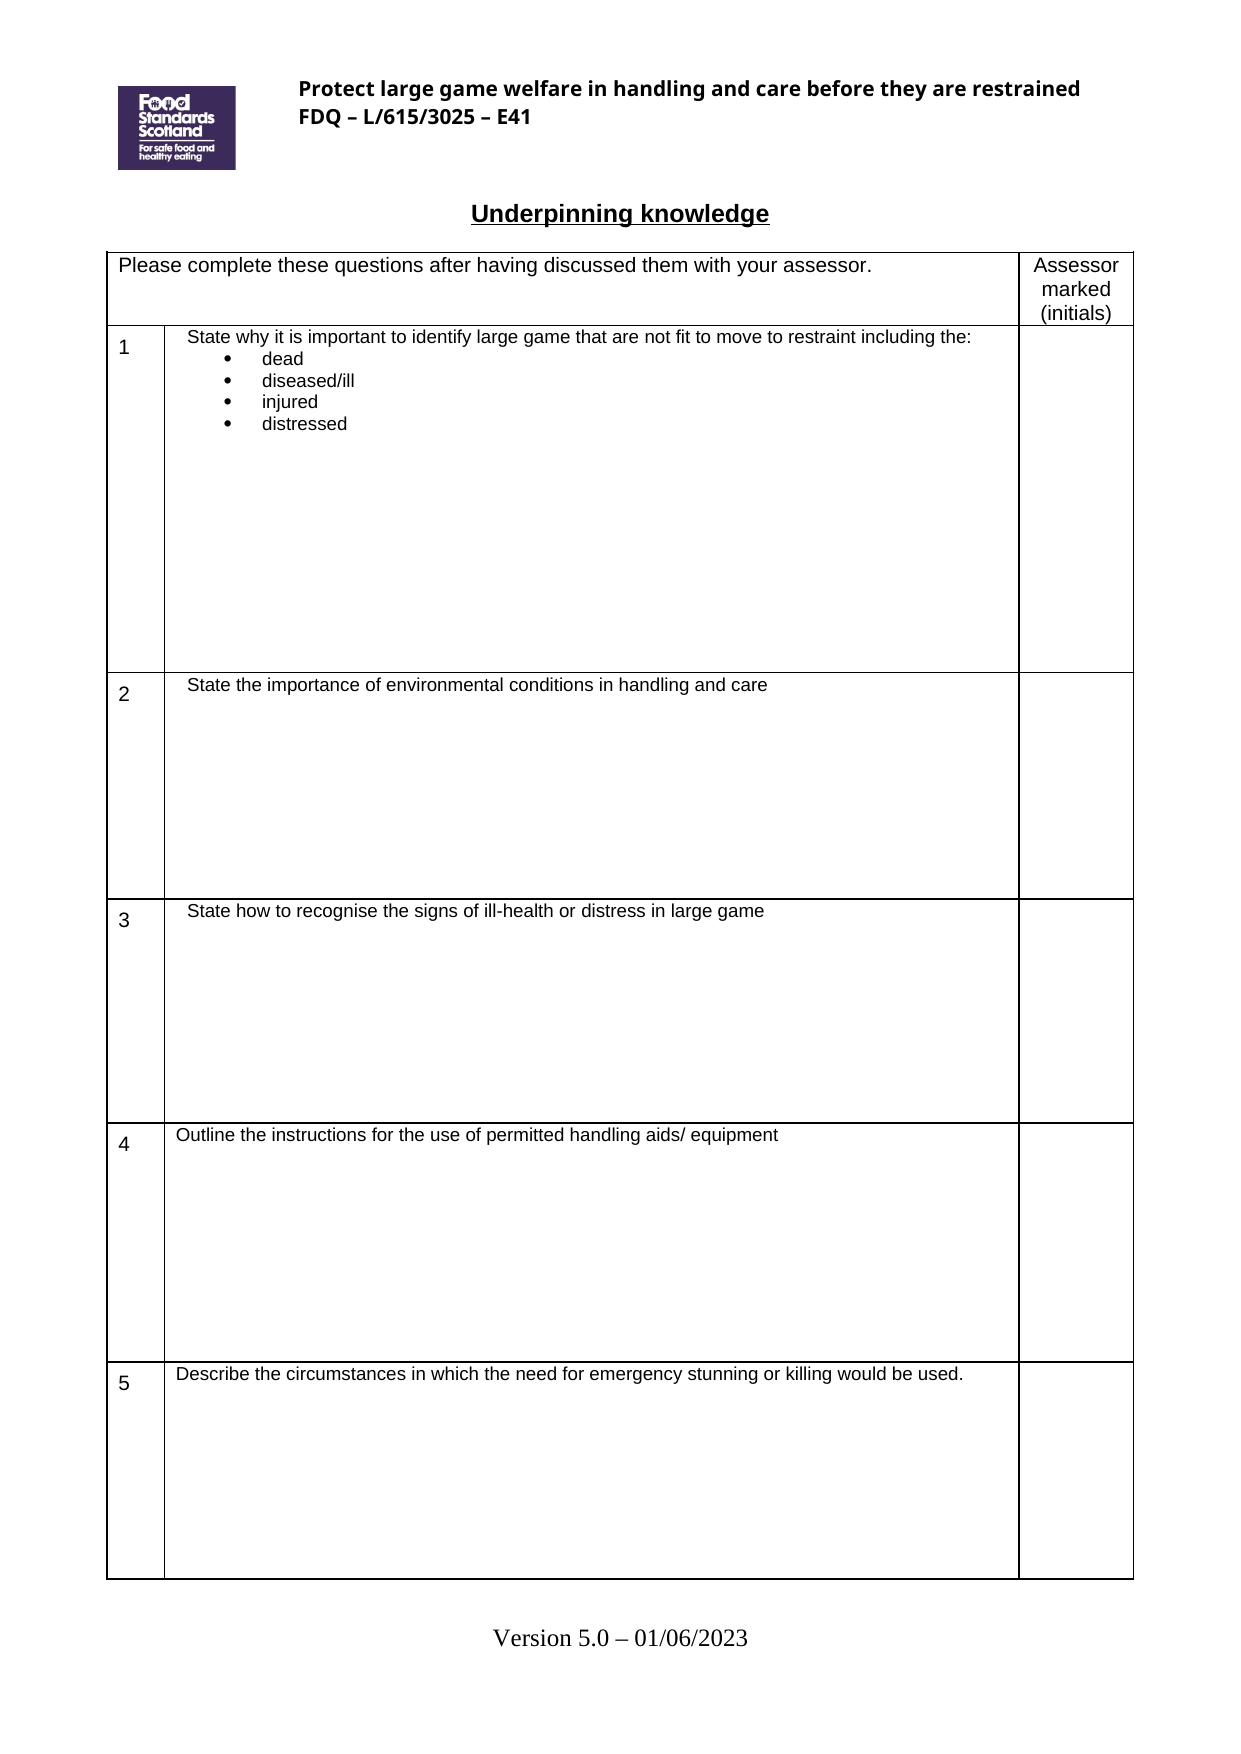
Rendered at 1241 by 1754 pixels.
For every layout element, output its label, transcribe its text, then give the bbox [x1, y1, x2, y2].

table_cell [1020, 1124, 1133, 1361]
table_cell Outline the instructions for the use of permitted handling aids/ equipment [165, 1124, 1018, 1361]
table_cell 4 [108, 1124, 164, 1361]
table_cell 1 [108, 326, 164, 672]
text Underpinning knowledge [118, 199, 1122, 227]
table_cell 2 [108, 673, 164, 898]
table_cell [165, 326, 1018, 672]
table_cell [1020, 1363, 1133, 1578]
table_header Assessor marked (initials) [1020, 253, 1133, 325]
table_header Please complete these questions after having discussed them with your assessor. [108, 253, 1018, 325]
table_cell [1020, 326, 1133, 672]
table_cell 3 [108, 900, 164, 1122]
table_cell [1020, 673, 1133, 898]
table_cell 5 [108, 1363, 164, 1578]
table_cell [165, 900, 1018, 1122]
table_cell [1020, 900, 1133, 1122]
table_cell Describe the circumstances in which the need for emergency stunning or killing would be used. [165, 1363, 1018, 1578]
picture [118, 86, 236, 170]
table_cell [165, 673, 1018, 898]
